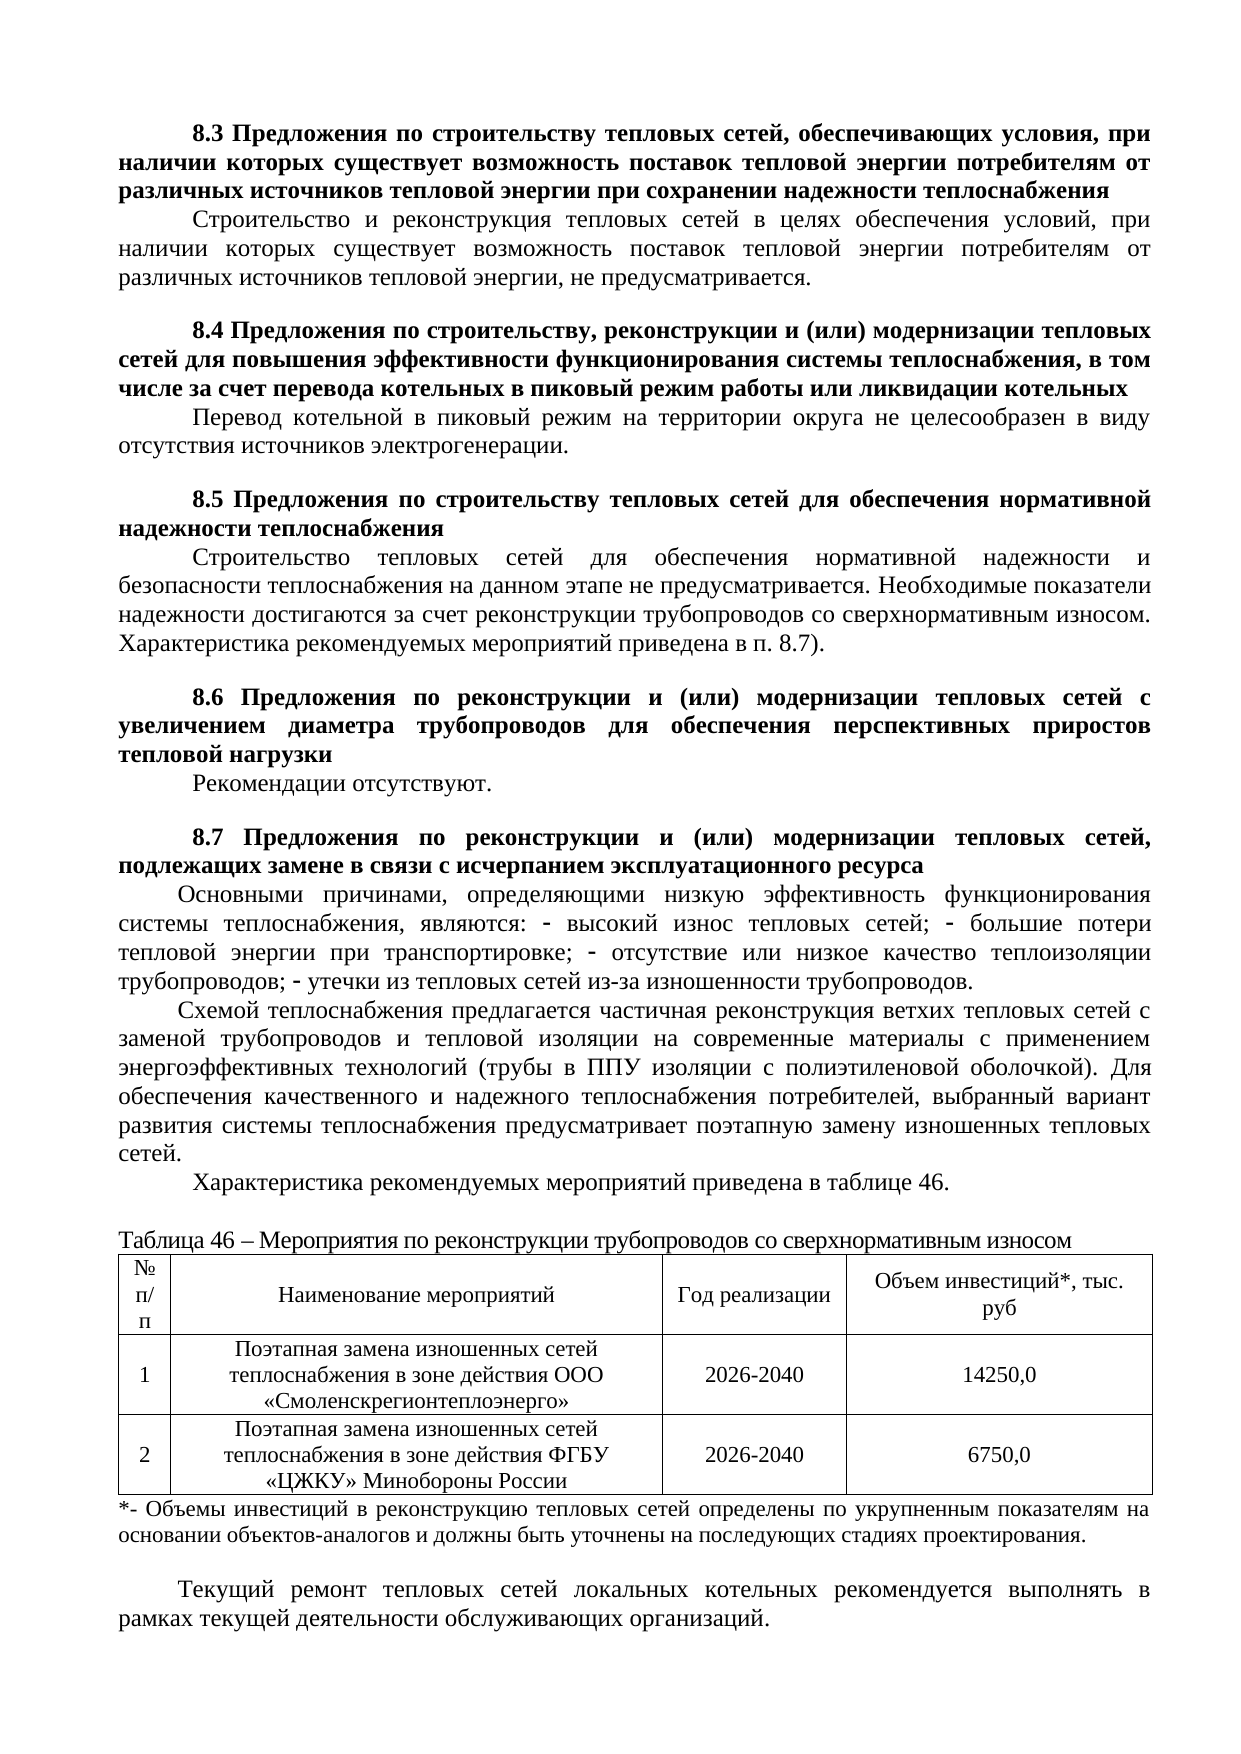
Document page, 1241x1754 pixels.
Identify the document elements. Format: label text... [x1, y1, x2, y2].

text Строительство тепловых сетей для обеспечения нормативной надежности и безопасности теплоснабжения на данном этапе не предусматривается. Необходимые показатели надежности достигаются за счет реконструкции трубопроводов со сверхнормативным износом. Характеристика рекомендуемых мероприятий приведена в п. 8.7). [118, 542, 1152, 657]
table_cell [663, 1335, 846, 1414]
subtitle 8.4 Предложения по строительству, реконструкции и (или) модернизации тепловых сетей для повышения эффективности функционирования системы теплоснабжения, в том числе за счет перевода котельных в пиковый режим работы или ликвидации котельных [118, 316, 1152, 402]
text Строительство и реконструкция тепловых сетей в целях обеспечения условий, при наличии которых существует возможность поставок тепловой энергии потребителям от различных источников тепловой энергии, не предусматривается. [118, 204, 1152, 291]
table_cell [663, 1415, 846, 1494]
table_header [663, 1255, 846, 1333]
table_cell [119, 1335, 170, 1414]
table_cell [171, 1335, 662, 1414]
text Рекомендации отсутствуют. [118, 768, 1152, 797]
text Характеристика рекомендуемых мероприятий приведена в таблице 46. [118, 1167, 1152, 1196]
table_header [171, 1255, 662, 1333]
text Текущий ремонт тепловых сетей локальных котельных рекомендуется выполнять в рамках текущей деятельности обслуживающих организаций. [118, 1574, 1152, 1631]
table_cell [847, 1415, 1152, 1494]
text Схемой теплоснабжения предлагается частичная реконструкция ветхих тепловых сетей с заменой трубопроводов и тепловой изоляции на современные материалы с применением энергоэффективных технологий (трубы в ППУ изоляции с полиэтиленовой оболочкой). Для обеспечения качественного и надежного теплоснабжения потребителей, выбранный вариант развития системы теплоснабжения предусматривает поэтапную замену изношенных тепловых сетей. [118, 995, 1152, 1167]
text Основными причинами, определяющими низкую эффективность функционирования системы теплоснабжения, являются:  высокий износ тепловых сетей;  большие потери тепловой энергии при транспортировке;  отсутствие или низкое качество теплоизоляции трубопроводов;  утечки из тепловых сетей из-за изношенности трубопроводов. [118, 879, 1152, 995]
subtitle 8.3 Предложения по строительству тепловых сетей, обеспечивающих условия, при наличии которых существует возможность поставок тепловой энергии потребителям от различных источников тепловой энергии при сохранении надежности теплоснабжения [118, 118, 1152, 204]
subtitle 8.6 Предложения по реконструкции и (или) модернизации тепловых сетей с увеличением диаметра трубопроводов для обеспечения перспективных приростов тепловой нагрузки [118, 682, 1152, 768]
subtitle 8.5 Предложения по строительству тепловых сетей для обеспечения нормативной надежности теплоснабжения [118, 484, 1152, 542]
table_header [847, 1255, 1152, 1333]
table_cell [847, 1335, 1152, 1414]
text Таблица 46 – Мероприятия по реконструкции трубопроводов со сверхнормативным износом [118, 1225, 1152, 1253]
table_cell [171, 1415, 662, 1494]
text *- Объемы инвестиций в реконструкцию тепловых сетей определены по укрупненным показателям на основании объектов-аналогов и должны быть уточнены на последующих стадиях проектирования. [118, 1495, 1152, 1547]
text Перевод котельной в пиковый режим на территории округа не целесообразен в виду отсутствия источников электрогенерации. [118, 402, 1152, 459]
subtitle 8.7 Предложения по реконструкции и (или) модернизации тепловых сетей, подлежащих замене в связи с исчерпанием эксплуатационного ресурса [118, 822, 1152, 879]
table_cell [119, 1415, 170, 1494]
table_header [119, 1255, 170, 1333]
